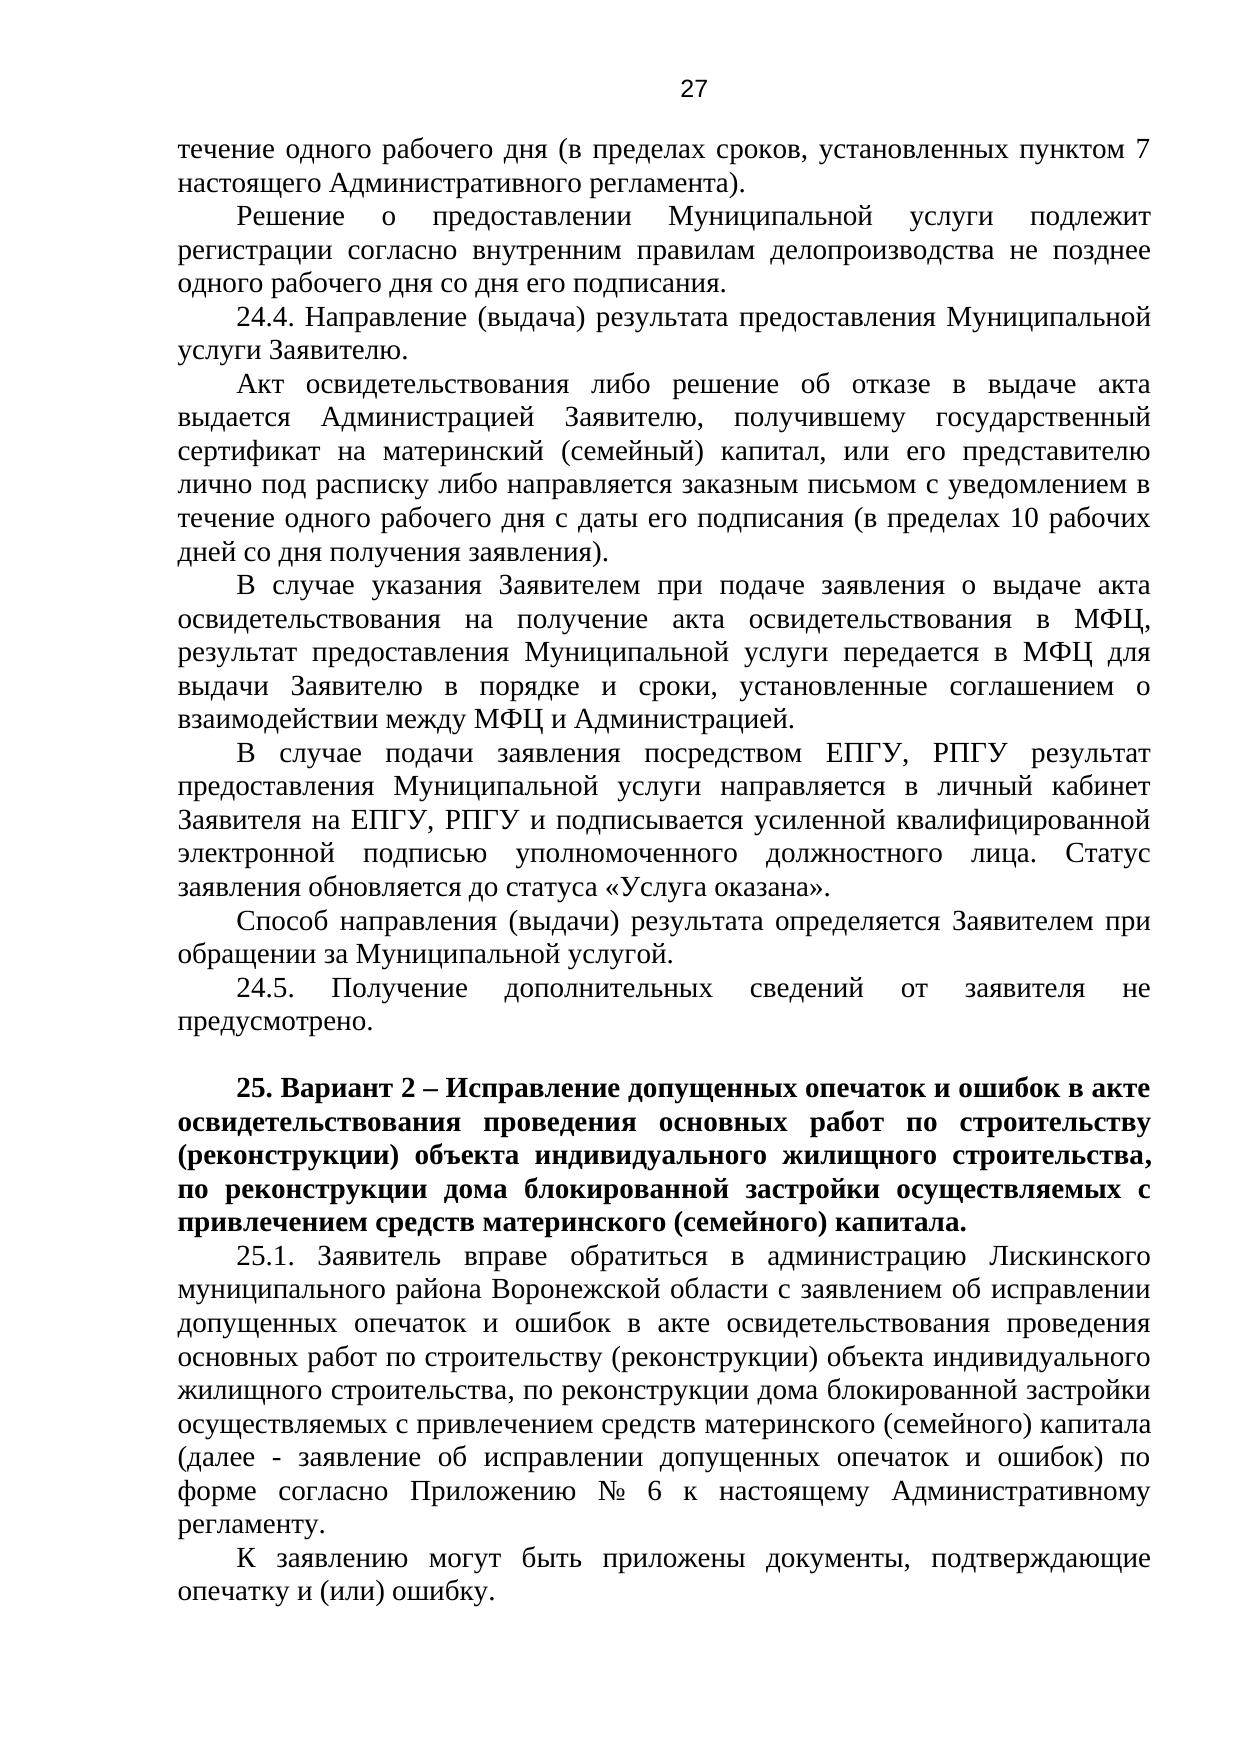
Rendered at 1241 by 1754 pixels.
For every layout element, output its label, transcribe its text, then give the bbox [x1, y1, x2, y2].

text Решение о предоставлении Муниципальной услуги подлежит регистрации согласно внутренним правилам делопроизводства не позднее одного рабочего дня со дня его подписания. [177, 198, 1152, 299]
text К заявлению могут быть приложены документы, подтверждающие опечатку и (или) ошибку. [177, 1540, 1152, 1607]
text В случае подачи заявления посредством ЕПГУ, РПГУ результат предоставления Муниципальной услуги направляется в личный кабинет Заявителя на ЕПГУ, РПГУ и подписывается усиленной квалифицированной электронной подписью уполномоченного должностного лица. Статус заявления обновляется до статуса «Услуга оказана». [177, 735, 1152, 903]
text 24.5. Получение дополнительных сведений от заявителя не предусмотрено. [177, 970, 1152, 1037]
text 25. Вариант 2 – Исправление допущенных опечаток и ошибок в акте освидетельствования проведения основных работ по строительству (реконструкции) объекта индивидуального жилищного строительства, по реконструкции дома блокированной застройки осуществляемых с привлечением средств материнского (семейного) капитала. [177, 1070, 1152, 1238]
text Способ направления (выдачи) результата определяется Заявителем при обращении за Муниципальной услугой. [177, 903, 1152, 970]
text 25.1. Заявитель вправе обратиться в администрацию Лискинского муниципального района Воронежской области с заявлением об исправлении допущенных опечаток и ошибок в акте освидетельствования проведения основных работ по строительству (реконструкции) объекта индивидуального жилищного строительства, по реконструкции дома блокированной застройки осуществляемых с привлечением средств материнского (семейного) капитала (далее - заявление об исправлении допущенных опечаток и ошибок) по форме согласно Приложению № 6 к настоящему Административному регламенту. [177, 1238, 1152, 1540]
text 24.4. Направление (выдача) результата предоставления Муниципальной услуги Заявителю. [177, 299, 1152, 366]
text В случае указания Заявителем при подаче заявления о выдаче акта освидетельствования на получение акта освидетельствования в МФЦ, результат предоставления Муниципальной услуги передается в МФЦ для выдачи Заявителю в порядке и сроки, установленные соглашением о взаимодействии между МФЦ и Администрацией. [177, 567, 1152, 735]
text Акт освидетельствования либо решение об отказе в выдаче акта выдается Администрацией Заявителю, получившему государственный сертификат на материнский (семейный) капитал, или его представителю лично под расписку либо направляется заказным письмом с уведомлением в течение одного рабочего дня с даты его подписания (в пределах 10 рабочих дней со дня получения заявления). [177, 366, 1152, 567]
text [177, 131, 1152, 198]
